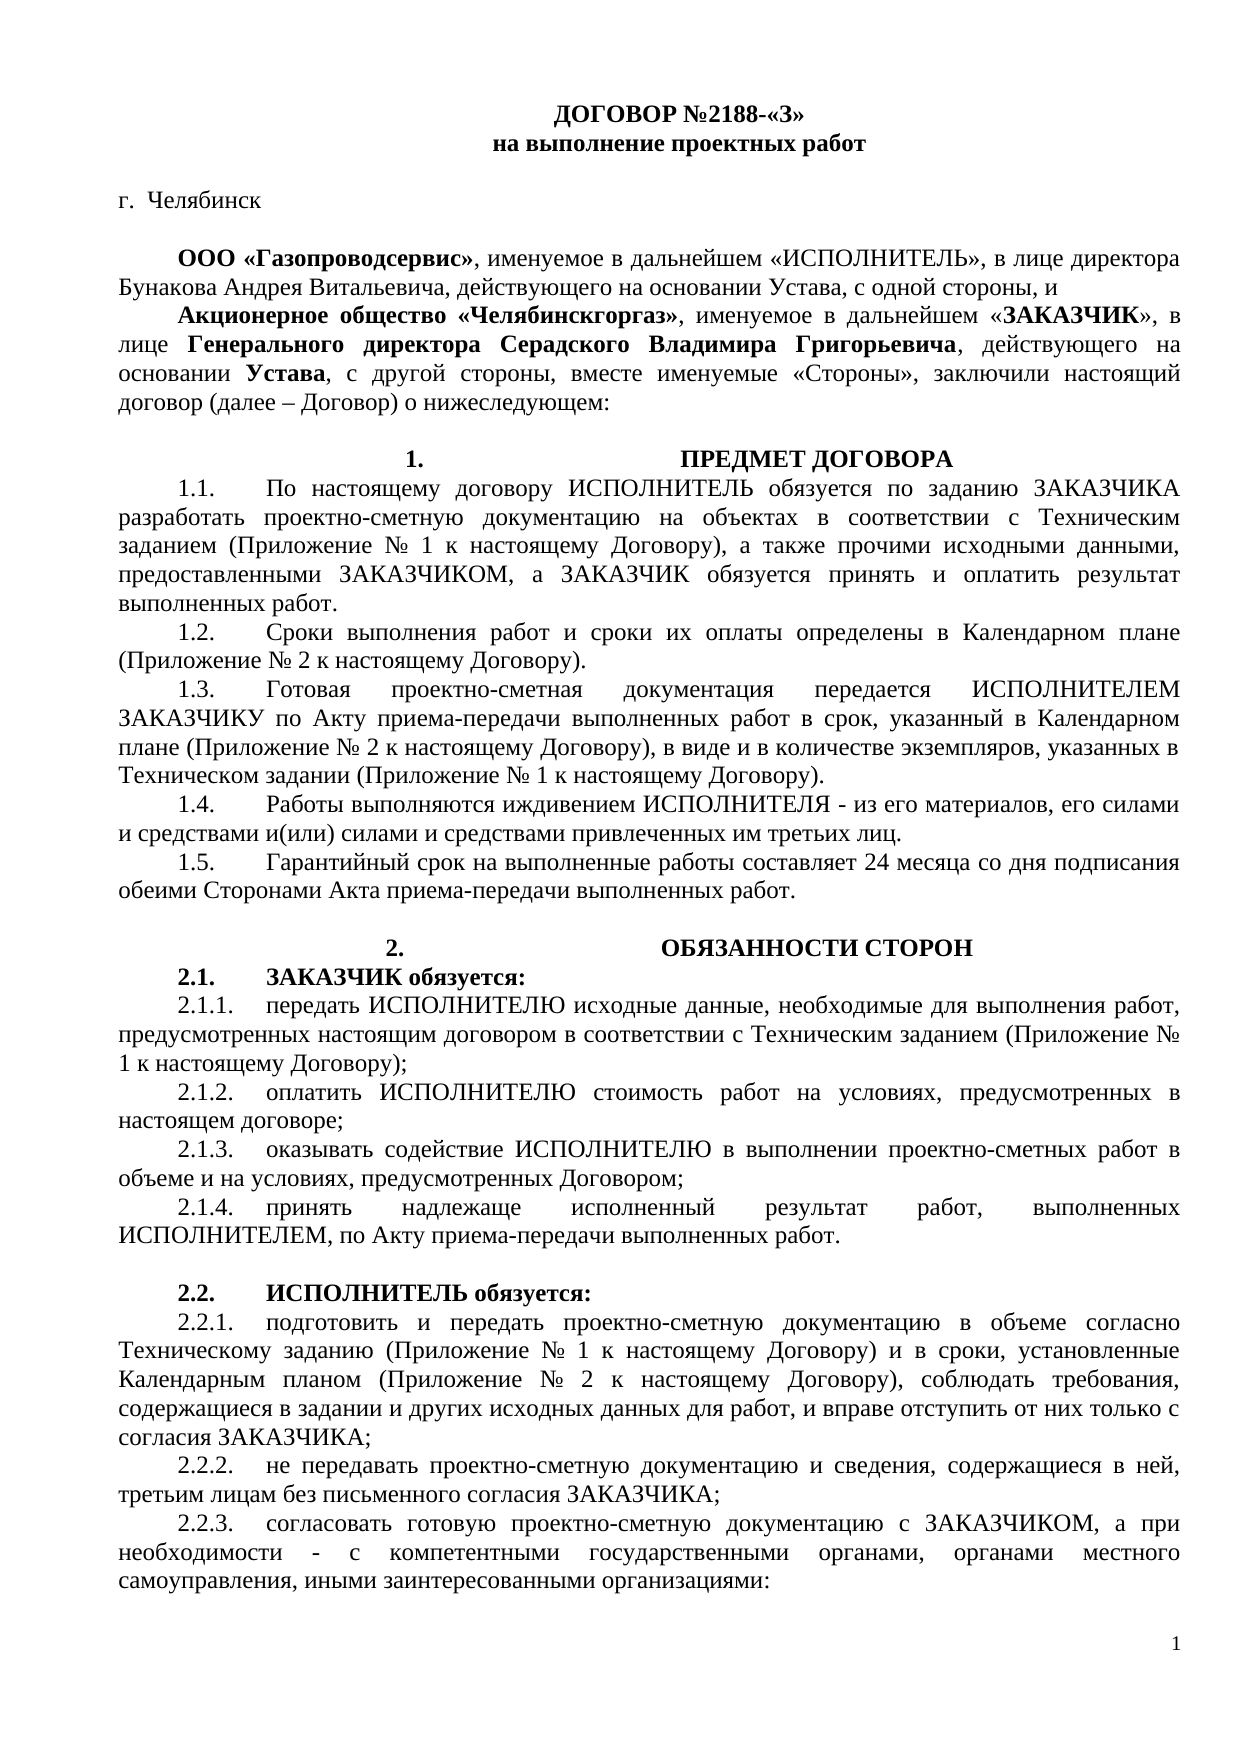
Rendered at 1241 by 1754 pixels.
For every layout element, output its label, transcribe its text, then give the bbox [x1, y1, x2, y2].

list не передавать проектно-сметную документацию и сведения, содержащиеся в ней, третьим лицам без письменного согласия ЗАКАЗЧИКА; [118, 1450, 1181, 1508]
list ИСПОЛНИТЕЛЬ обязуется: [118, 1278, 1181, 1307]
list Работы выполняются иждивением ИСПОЛНИТЕЛЯ - из его материалов, его силами и средствами и(или) силами и средствами привлеченных им третьих лиц. [118, 789, 1181, 847]
list По настоящему договору ИСПОЛНИТЕЛЬ обязуется по заданию ЗАКАЗЧИКА разработать проектно-сметную документацию на объектах в соответствии с Техническим заданием (Приложение № 1 к настоящему Договору), а также прочими исходными данными, предоставленными ЗАКАЗЧИКОМ, а ЗАКАЗЧИК обязуется принять и оплатить результат выполненных работ. [118, 473, 1181, 617]
list Гарантийный срок на выполненные работы составляет 24 месяца со дня подписания обеими Сторонами Акта приема-передачи выполненных работ. [118, 847, 1181, 904]
list ОБЯЗАННОСТИ СТОРОН [118, 933, 1181, 962]
list передать ИСПОЛНИТЕЛЮ исходные данные, необходимые для выполнения работ, предусмотренных настоящим договором в соответствии с Техническим заданием (Приложение № 1 к настоящему Договору); [118, 990, 1181, 1077]
text г. Челябинск [118, 185, 1181, 214]
list ЗАКАЗЧИК обязуется: [118, 962, 1181, 990]
list согласовать готовую проектно-сметную документацию с ЗАКАЗЧИКОМ, а при необходимости - с компетентными государственными органами, органами местного самоуправления, иными заинтересованными организациями: [118, 1508, 1181, 1594]
text ДОГОВОР №2188-«З» [118, 99, 1181, 128]
text на выполнение проектных работ [118, 128, 1181, 157]
list оплатить ИСПОЛНИТЕЛЮ стоимость работ на условиях, предусмотренных в настоящем договоре; [118, 1077, 1181, 1134]
text ООО «Газопроводсервис», именуемое в дальнейшем «ИСПОЛНИТЕЛЬ», в лице директора Бунакова Андрея Витальевича, действующего на основании Устава, с одной стороны, и [118, 243, 1181, 300]
list оказывать содействие ИСПОЛНИТЕЛЮ в выполнении проектно-сметных работ в объеме и на условиях, предусмотренных Договором; [118, 1134, 1181, 1192]
list подготовить и передать проектно-сметную документацию в объеме согласно Техническому заданию (Приложение № 1 к настоящему Договору) и в сроки, установленные Календарным планом (Приложение № 2 к настоящему Договору), соблюдать требования, содержащиеся в задании и других исходных данных для работ, и вправе отступить от них только с согласия ЗАКАЗЧИКА; [118, 1307, 1181, 1450]
text Акционерное общество «Челябинскгоргаз», именуемое в дальнейшем «ЗАКАЗЧИК», в лице Генерального директора Серадского Владимира Григорьевича, действующего на основании Устава, с другой стороны, вместе именуемые «Стороны», заключили настоящий договор (далее – Договор) о нижеследующем: [118, 300, 1181, 415]
list ПРЕДМЕТ ДОГОВОРА [118, 444, 1181, 473]
list принять надлежаще исполненный результат работ, выполненных ИСПОЛНИТЕЛЕМ, по Акту приема-передачи выполненных работ. [118, 1192, 1181, 1249]
list Сроки выполнения работ и сроки их оплаты определены в Календарном плане (Приложение № 2 к настоящему Договору). [118, 617, 1181, 674]
list Готовая проектно-сметная документация передается ИСПОЛНИТЕЛЕМ ЗАКАЗЧИКУ по Акту приема-передачи выполненных работ в срок, указанный в Календарном плане (Приложение № 2 к настоящему Договору), в виде и в количестве экземпляров, указанных в Техническом задании (Приложение № 1 к настоящему Договору). [118, 674, 1181, 789]
